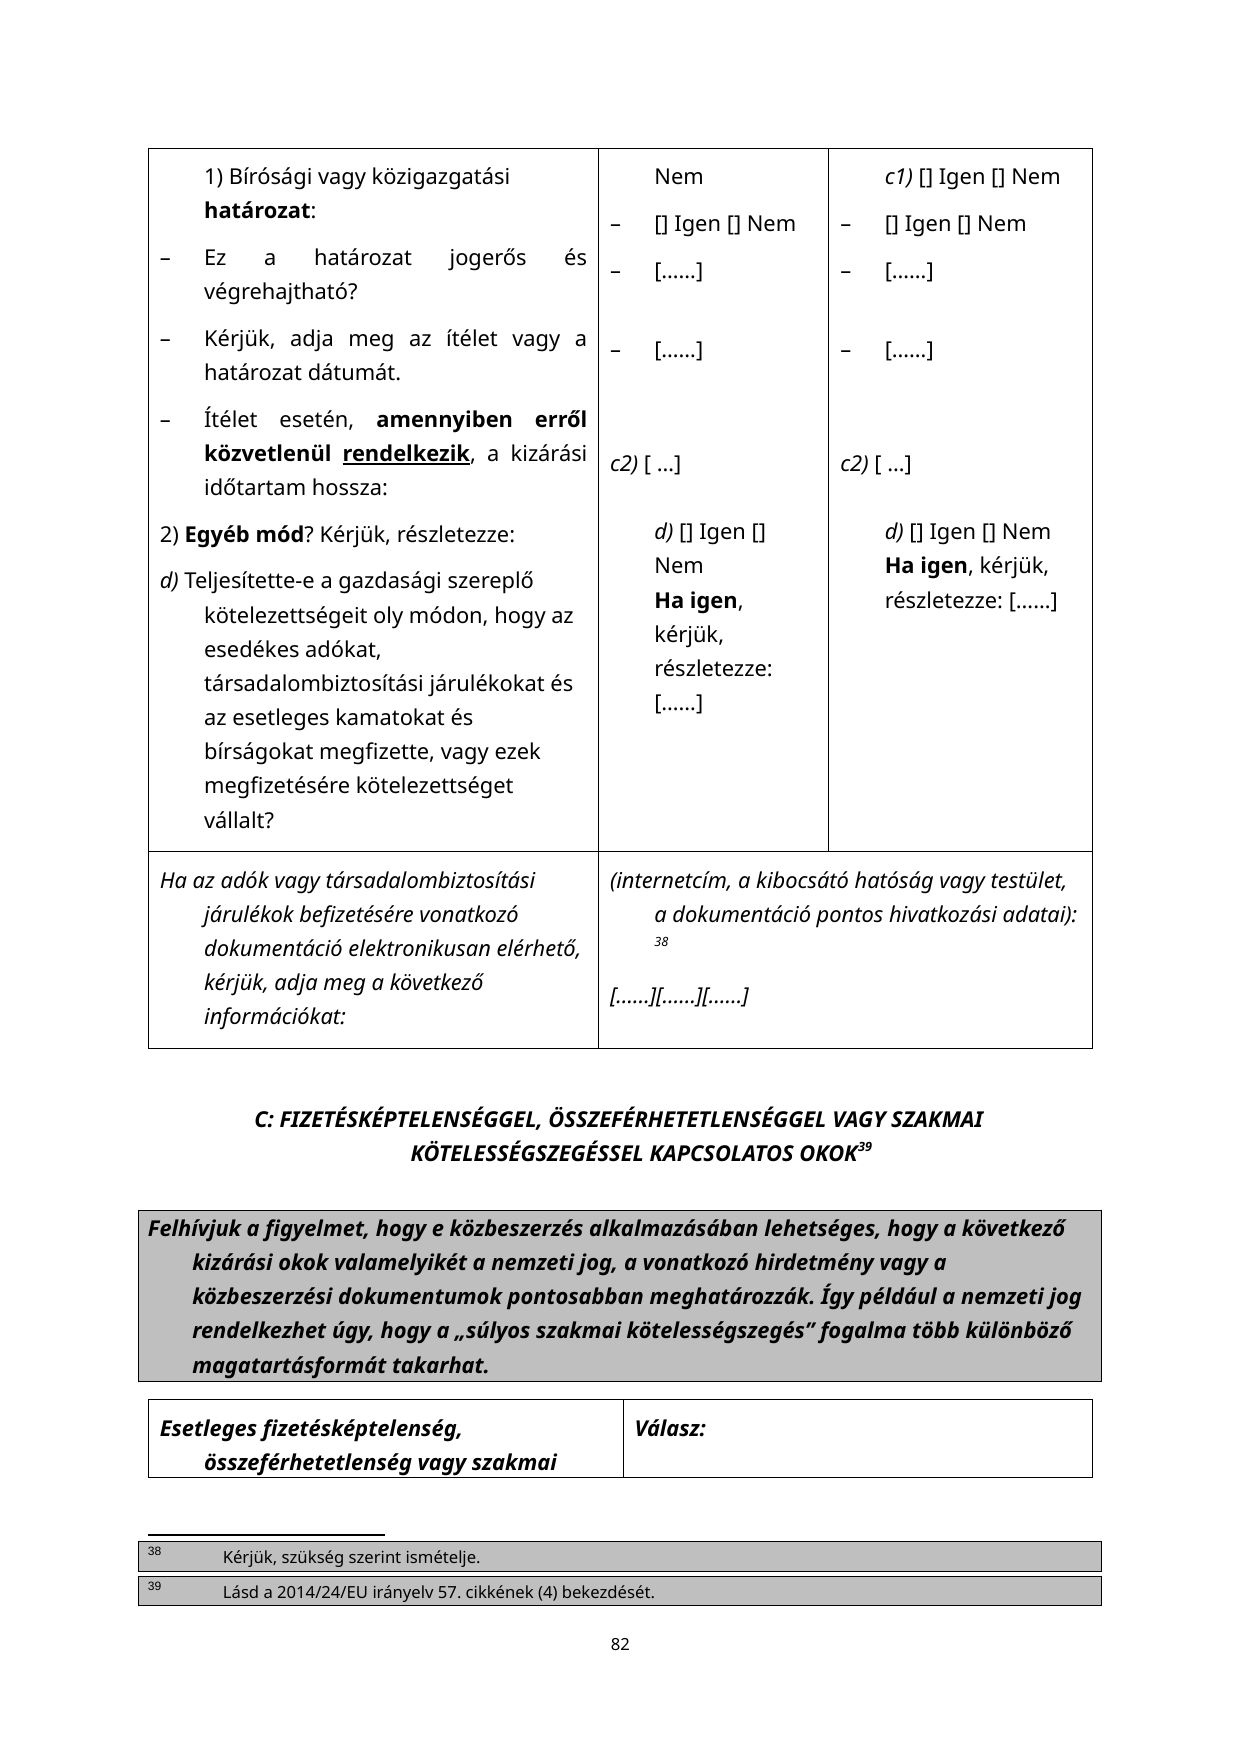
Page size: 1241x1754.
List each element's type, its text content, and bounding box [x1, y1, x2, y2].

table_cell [599, 149, 828, 851]
text C: FIZETÉSKÉPTELENSÉGGEL, ÖSSZEFÉRHETETLENSÉGGEL VAGY SZAKMAI KÖTELESSÉGSZEGÉSSEL KAPCSOLATOS OKOK [148, 1104, 1092, 1168]
table_cell (internetcím, a kibocsátó hatóság vagy testület, a dokumentáció pontos hivatkozási adatai): [……][……][……] [599, 852, 1092, 1048]
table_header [149, 1400, 623, 1477]
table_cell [829, 149, 1092, 851]
table_cell Ha az adók vagy társadalombiztosítási járulékok befizetésére vonatkozó dokumentáció elektronikusan elérhető, kérjük, adja meg a következő információkat: [149, 852, 598, 1048]
text Felhívjuk a figyelmet, hogy e közbeszerzés alkalmazásában lehetséges, hogy a következő kizárási okok valamelyikét a nemzeti jog, a vonatkozó hirdetmény vagy a közbeszerzési dokumentumok pontosabban meghatározzák. Így például a nemzeti jog rendelkezhet úgy, hogy a „súlyos szakmai kötelességszegés” fogalma több különböző magatartásformát takarhat. [139, 1211, 1101, 1381]
table_header Válasz: [624, 1400, 1092, 1477]
